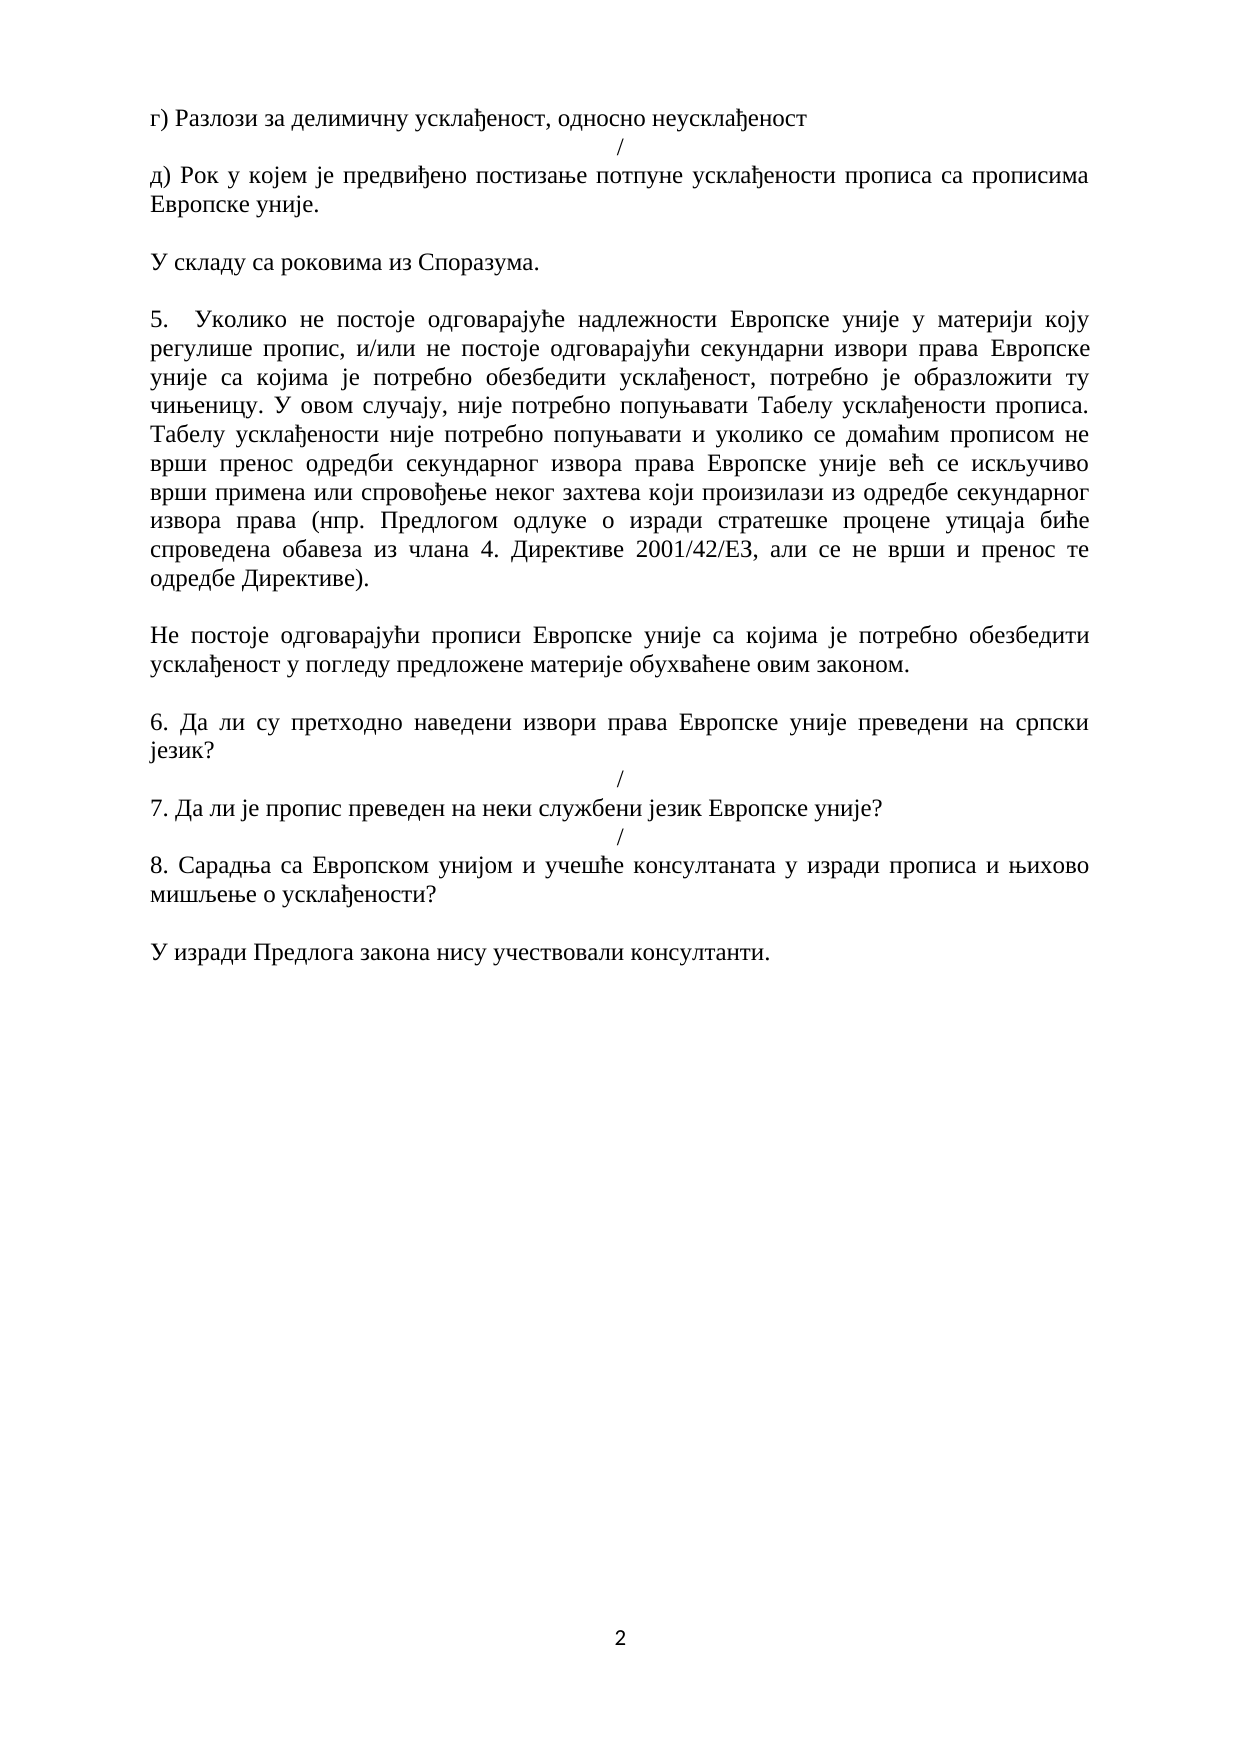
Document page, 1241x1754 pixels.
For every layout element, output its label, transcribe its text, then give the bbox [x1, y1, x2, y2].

text У изради Предлога закона нису учествовали консултанти. [150, 937, 1090, 966]
text 6. Да ли су претходно наведени извори права Европске уније преведени на српски језик? [150, 707, 1090, 764]
text 8. Сарадња са Европском унијом и учешће консултаната у изради прописа и њихово мишљење о усклађености? [150, 851, 1090, 908]
text Не постоје одговарајући прописи Европске уније са којима је потребно обезбедити усклађеност у погледу предложене материје обухваћене овим законом. [150, 621, 1090, 678]
text 5. Уколико не постоје одговарајуће надлежности Европске уније у материји коју регулише пропис, и/или не постоје одговарајући секундарни извори права Европске уније са којима је потребно обезбедити усклађеност, потребно је образложити ту чињеницу. У овом случају, није потребно попуњавати Табелу усклађености прописа. Табелу усклађености није потребно попуњавати и уколико се домаћим прописом не врши пренос одредби секундарног извора права Европске уније већ се искључиво врши примена или спровођење неког захтева који произилази из одредбе секундарног извора права (нпр. Предлогом одлуке о изради стратешке процене утицаја биће спроведена обавеза из члана 4. Директиве 2001/42/ЕЗ, али се не врши и пренос те одредбе Директиве). [150, 304, 1090, 592]
text У складу са роковима из Споразума. [150, 247, 1090, 276]
text д) Рок у којем је предвиђено постизање потпуне усклађености прописа са прописима Европске уније. [150, 161, 1090, 218]
text / [150, 822, 1090, 851]
text / [150, 764, 1090, 793]
text / [150, 132, 1090, 161]
text г) Разлози за делимичну усклађеност, односно неусклађеност [150, 103, 1090, 132]
text 7. Да ли је пропис преведен на неки службени језик Европске уније? [150, 793, 1090, 822]
